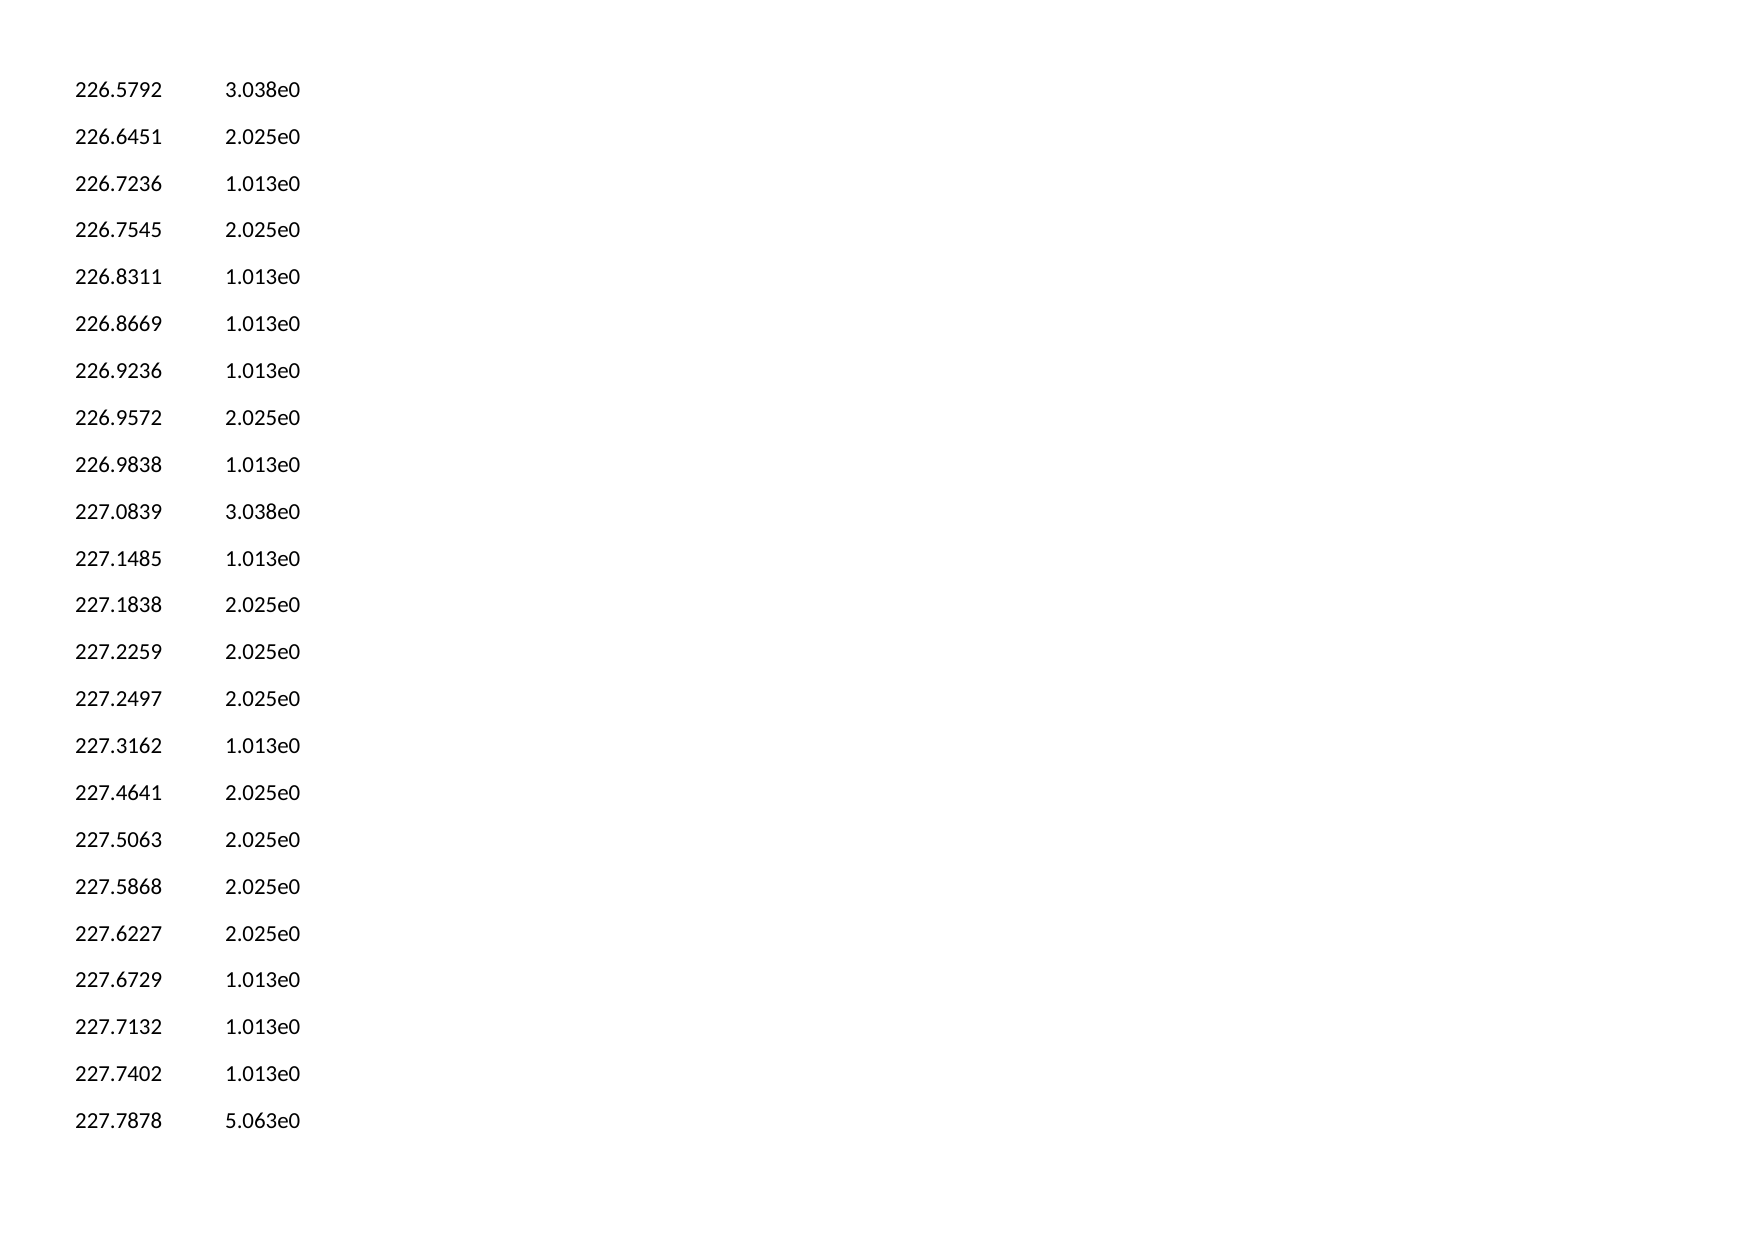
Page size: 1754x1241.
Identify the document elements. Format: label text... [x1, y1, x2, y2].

text 226.8311 1.013e0 [75, 262, 1679, 291]
text 226.5792 3.038e0 [75, 75, 1679, 103]
text 227.6227 2.025e0 [75, 919, 1679, 947]
text 227.5868 2.025e0 [75, 872, 1679, 900]
text 227.1485 1.013e0 [75, 544, 1679, 572]
text 227.2259 2.025e0 [75, 637, 1679, 666]
text 227.7402 1.013e0 [75, 1059, 1679, 1087]
text 227.4641 2.025e0 [75, 778, 1679, 806]
text 227.7878 5.063e0 [75, 1106, 1679, 1134]
text 227.0839 3.038e0 [75, 497, 1679, 525]
text 226.6451 2.025e0 [75, 122, 1679, 150]
text 227.1838 2.025e0 [75, 591, 1679, 619]
text 226.9572 2.025e0 [75, 403, 1679, 431]
text 226.9236 1.013e0 [75, 356, 1679, 384]
text 227.5063 2.025e0 [75, 825, 1679, 853]
text 226.7236 1.013e0 [75, 169, 1679, 197]
text 226.8669 1.013e0 [75, 309, 1679, 337]
text 227.7132 1.013e0 [75, 1012, 1679, 1041]
text 226.9838 1.013e0 [75, 450, 1679, 478]
text 227.2497 2.025e0 [75, 684, 1679, 712]
text 227.6729 1.013e0 [75, 966, 1679, 994]
text 226.7545 2.025e0 [75, 216, 1679, 244]
text 227.3162 1.013e0 [75, 731, 1679, 759]
